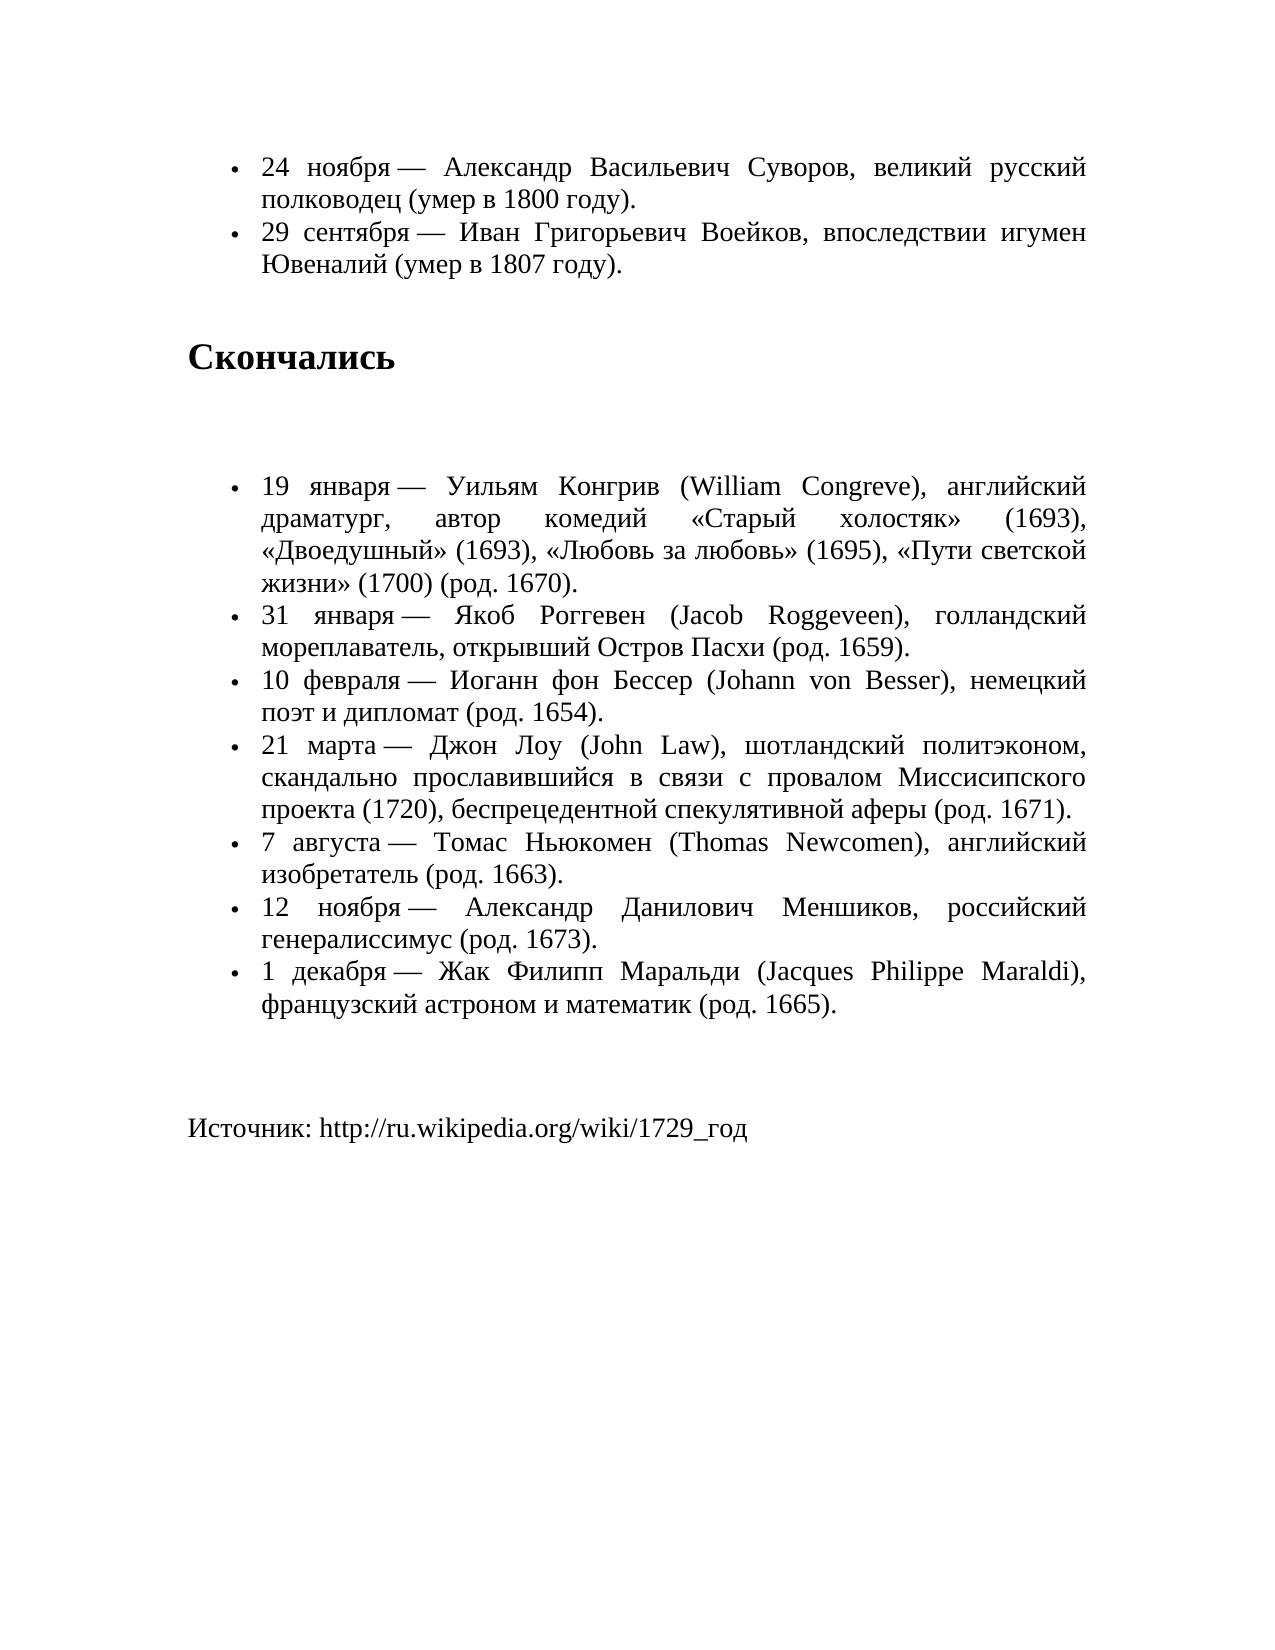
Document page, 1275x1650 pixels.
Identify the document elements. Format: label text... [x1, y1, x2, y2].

list 10 февраля — Иоганн фон Бессер (Johann von Besser), немецкий поэт и дипломат (род. 1654). [232, 663, 1087, 728]
text Источник: http://ru.wikipedia.org/wiki/1729_год [187, 1111, 1087, 1143]
list 7 августа — Томас Ньюкомен (Thomas Newcomen), английский изобретатель (род. 1663). [232, 825, 1087, 890]
list 31 января — Якоб Роггевен (Jacob Roggeveen), голландский мореплаватель, открывший Остров Пасхи (род. 1659). [232, 598, 1087, 663]
list 19 января — Уильям Конгрив (William Congreve), английский драматург, автор комедий «Старый холостяк» (1693), «Двоедушный» (1693), «Любовь за любовь» (1695), «Пути светской жизни» (1700) (род. 1670). [232, 468, 1087, 598]
list 1 декабря — Жак Филипп Маральди (Jacques Philippe Maraldi), французский астроном и математик (род. 1665). [232, 954, 1087, 1019]
list 21 марта — Джон Лоу (John Law), шотландский политэконом, скандально прославившийся в связи с провалом Миссисипского проекта (1720), беспрецедентной спекулятивной аферы (род. 1671). [232, 728, 1087, 825]
list 29 сентября — Иван Григорьевич Воейков, впоследствии игумен Ювеналий (умер в 1807 году). [232, 215, 1087, 279]
list 12 ноября — Александр Данилович Меншиков, российский генералиссимус (род. 1673). [232, 890, 1087, 954]
list Скончались [187, 334, 1087, 377]
list 24 ноября — Александр Васильевич Суворов, великий русский полководец (умер в 1800 году). [232, 150, 1087, 215]
